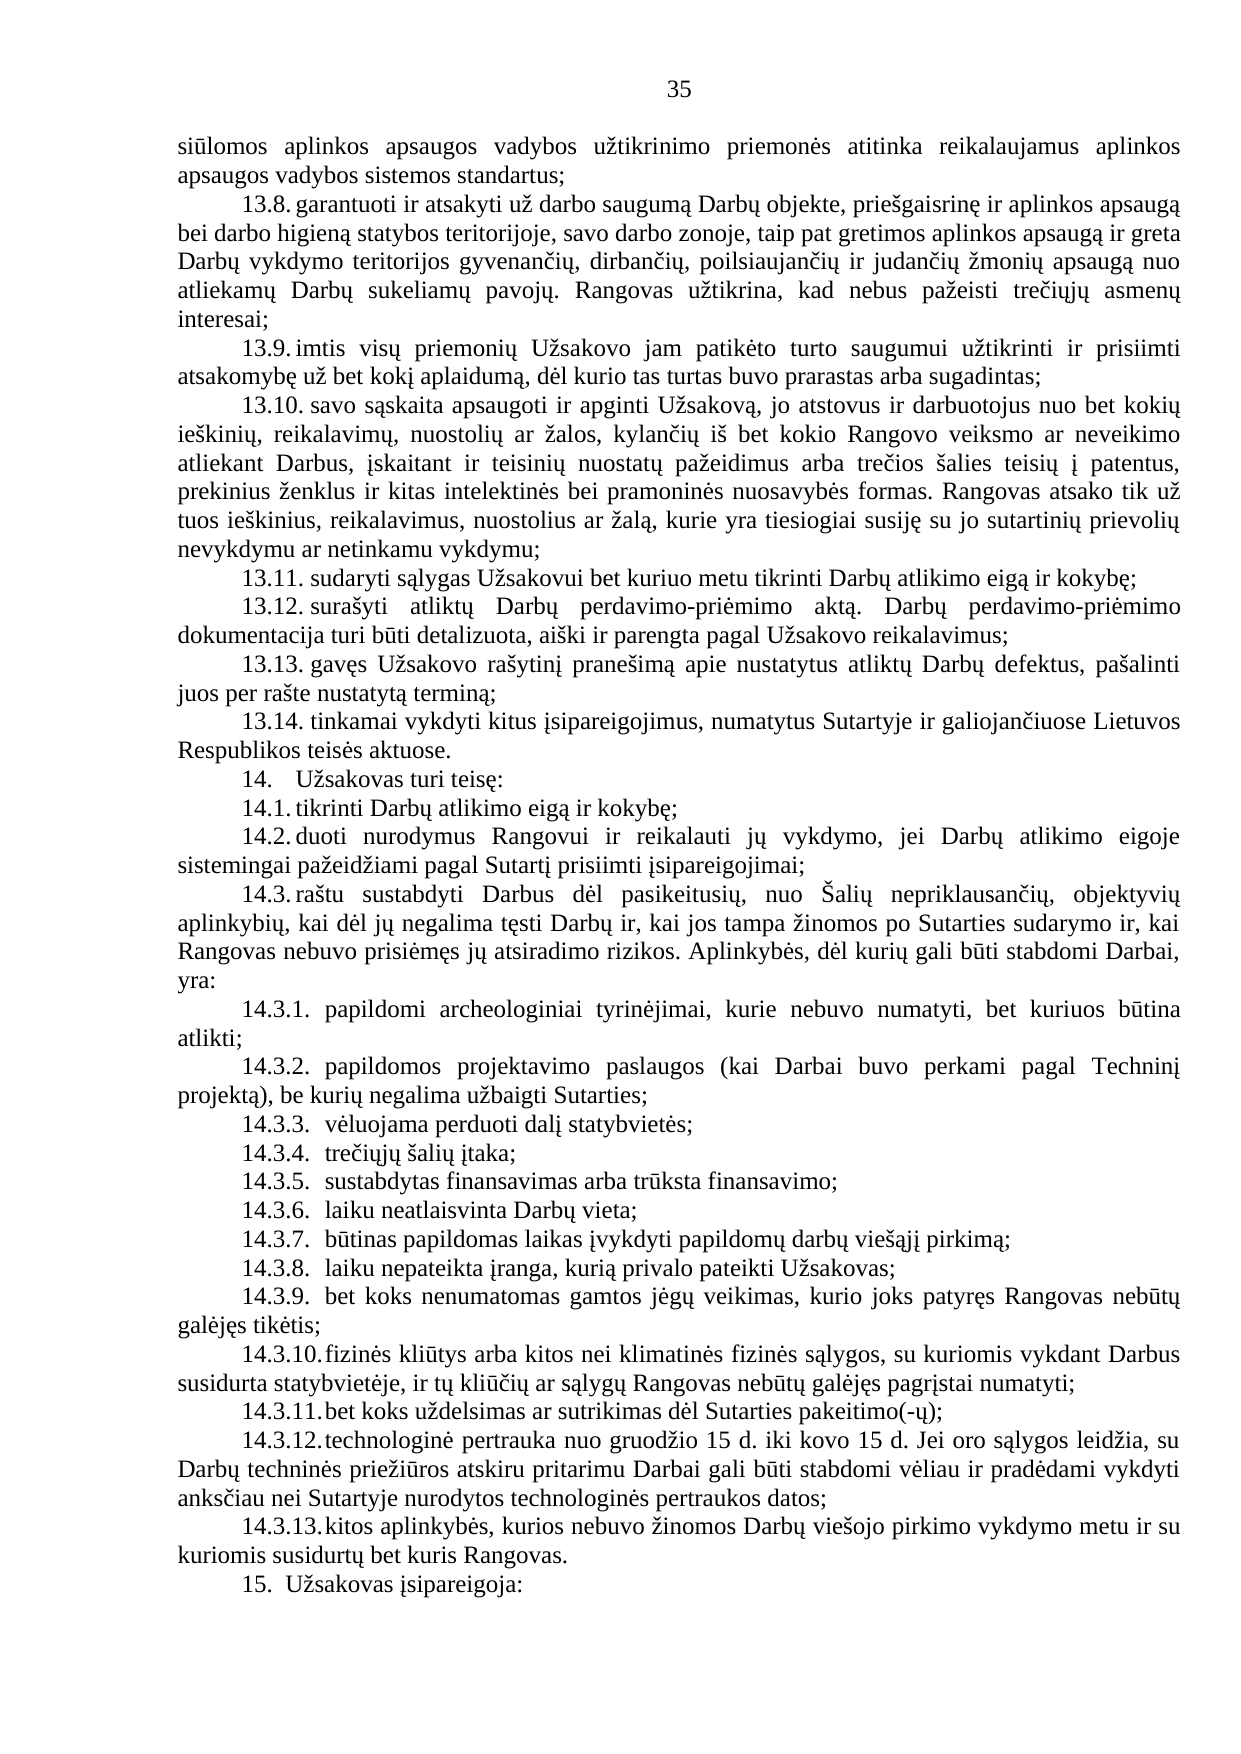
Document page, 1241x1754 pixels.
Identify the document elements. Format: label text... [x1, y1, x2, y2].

list bet koks nenumatomas gamtos jėgų veikimas, kurio joks patyręs Rangovas nebūtų galėjęs tikėtis; [177, 1281, 1181, 1339]
list bet koks uždelsimas ar sutrikimas dėl Sutarties pakeitimo(-ų); [177, 1396, 1181, 1425]
list vėluojama perduoti dalį statybvietės; [177, 1109, 1181, 1138]
list tinkamai vykdyti kitus įsipareigojimus, numatytus Sutartyje ir galiojančiuose Lietuvos Respublikos teisės aktuose. [177, 706, 1181, 764]
list sudaryti sąlygas Užsakovui bet kuriuo metu tikrinti Darbų atlikimo eigą ir kokybę; [177, 563, 1181, 591]
list trečiųjų šalių įtaka; [177, 1138, 1181, 1166]
list garantuoti ir atsakyti už darbo saugumą Darbų objekte, priešgaisrinę ir aplinkos apsaugą bei darbo higieną statybos teritorijoje, savo darbo zonoje, taip pat gretimos aplinkos apsaugą ir greta Darbų vykdymo teritorijos gyvenančių, dirbančių, poilsiaujančių ir judančių žmonių apsaugą nuo atliekamų Darbų sukeliamų pavojų. Rangovas užtikrina, kad nebus pažeisti trečiųjų asmenų interesai; [177, 189, 1181, 333]
list laiku nepateikta įranga, kurią privalo pateikti Užsakovas; [177, 1253, 1181, 1281]
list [177, 131, 1181, 189]
list fizinės kliūtys arba kitos nei klimatinės fizinės sąlygos, su kuriomis vykdant Darbus susidurta statybvietėje, ir tų kliūčių ar sąlygų Rangovas nebūtų galėjęs pagrįstai numatyti; [177, 1339, 1181, 1396]
list kitos aplinkybės, kurios nebuvo žinomos Darbų viešojo pirkimo vykdymo metu ir su kuriomis susidurtų bet kuris Rangovas. [177, 1511, 1181, 1569]
list duoti nurodymus Rangovui ir reikalauti jų vykdymo, jei Darbų atlikimo eigoje sistemingai pažeidžiami pagal Sutartį prisiimti įsipareigojimai; [177, 821, 1181, 879]
list sustabdytas finansavimas arba trūksta finansavimo; [177, 1166, 1181, 1195]
list Užsakovas įsipareigoja: [177, 1569, 1181, 1598]
list raštu sustabdyti Darbus dėl pasikeitusių, nuo Šalių nepriklausančių, objektyvių aplinkybių, kai dėl jų negalima tęsti Darbų ir, kai jos tampa žinomos po Sutarties sudarymo ir, kai Rangovas nebuvo prisiėmęs jų atsiradimo rizikos. Aplinkybės, dėl kurių gali būti stabdomi Darbai, yra: [177, 879, 1181, 994]
list imtis visų priemonių Užsakovo jam patikėto turto saugumui užtikrinti ir prisiimti atsakomybę už bet kokį aplaidumą, dėl kurio tas turtas buvo prarastas arba sugadintas; [177, 333, 1181, 390]
list gavęs Užsakovo rašytinį pranešimą apie nustatytus atliktų Darbų defektus, pašalinti juos per rašte nustatytą terminą; [177, 649, 1181, 706]
list tikrinti Darbų atlikimo eigą ir kokybę; [177, 793, 1181, 821]
list Užsakovas turi teisę: [177, 764, 1181, 793]
list savo sąskaita apsaugoti ir apginti Užsakovą, jo atstovus ir darbuotojus nuo bet kokių ieškinių, reikalavimų, nuostolių ar žalos, kylančių iš bet kokio Rangovo veiksmo ar neveikimo atliekant Darbus, įskaitant ir teisinių nuostatų pažeidimus arba trečios šalies teisių į patentus, prekinius ženklus ir kitas intelektinės bei pramoninės nuosavybės formas. Rangovas atsako tik už tuos ieškinius, reikalavimus, nuostolius ar žalą, kurie yra tiesiogiai susiję su jo sutartinių prievolių nevykdymu ar netinkamu vykdymu; [177, 390, 1181, 563]
list būtinas papildomas laikas įvykdyti papildomų darbų viešąjį pirkimą; [177, 1224, 1181, 1253]
list laiku neatlaisvinta Darbų vieta; [177, 1195, 1181, 1224]
list surašyti atliktų Darbų perdavimo-priėmimo aktą. Darbų perdavimo-priėmimo dokumentacija turi būti detalizuota, aiški ir parengta pagal Užsakovo reikalavimus; [177, 591, 1181, 649]
list papildomi archeologiniai tyrinėjimai, kurie nebuvo numatyti, bet kuriuos būtina atlikti; [177, 994, 1181, 1051]
list papildomos projektavimo paslaugos (kai Darbai buvo perkami pagal Techninį projektą), be kurių negalima užbaigti Sutarties; [177, 1051, 1181, 1109]
list technologinė pertrauka nuo gruodžio 15 d. iki kovo 15 d. Jei oro sąlygos leidžia, su Darbų techninės priežiūros atskiru pritarimu Darbai gali būti stabdomi vėliau ir pradėdami vykdyti anksčiau nei Sutartyje nurodytos technologinės pertraukos datos; [177, 1425, 1181, 1511]
